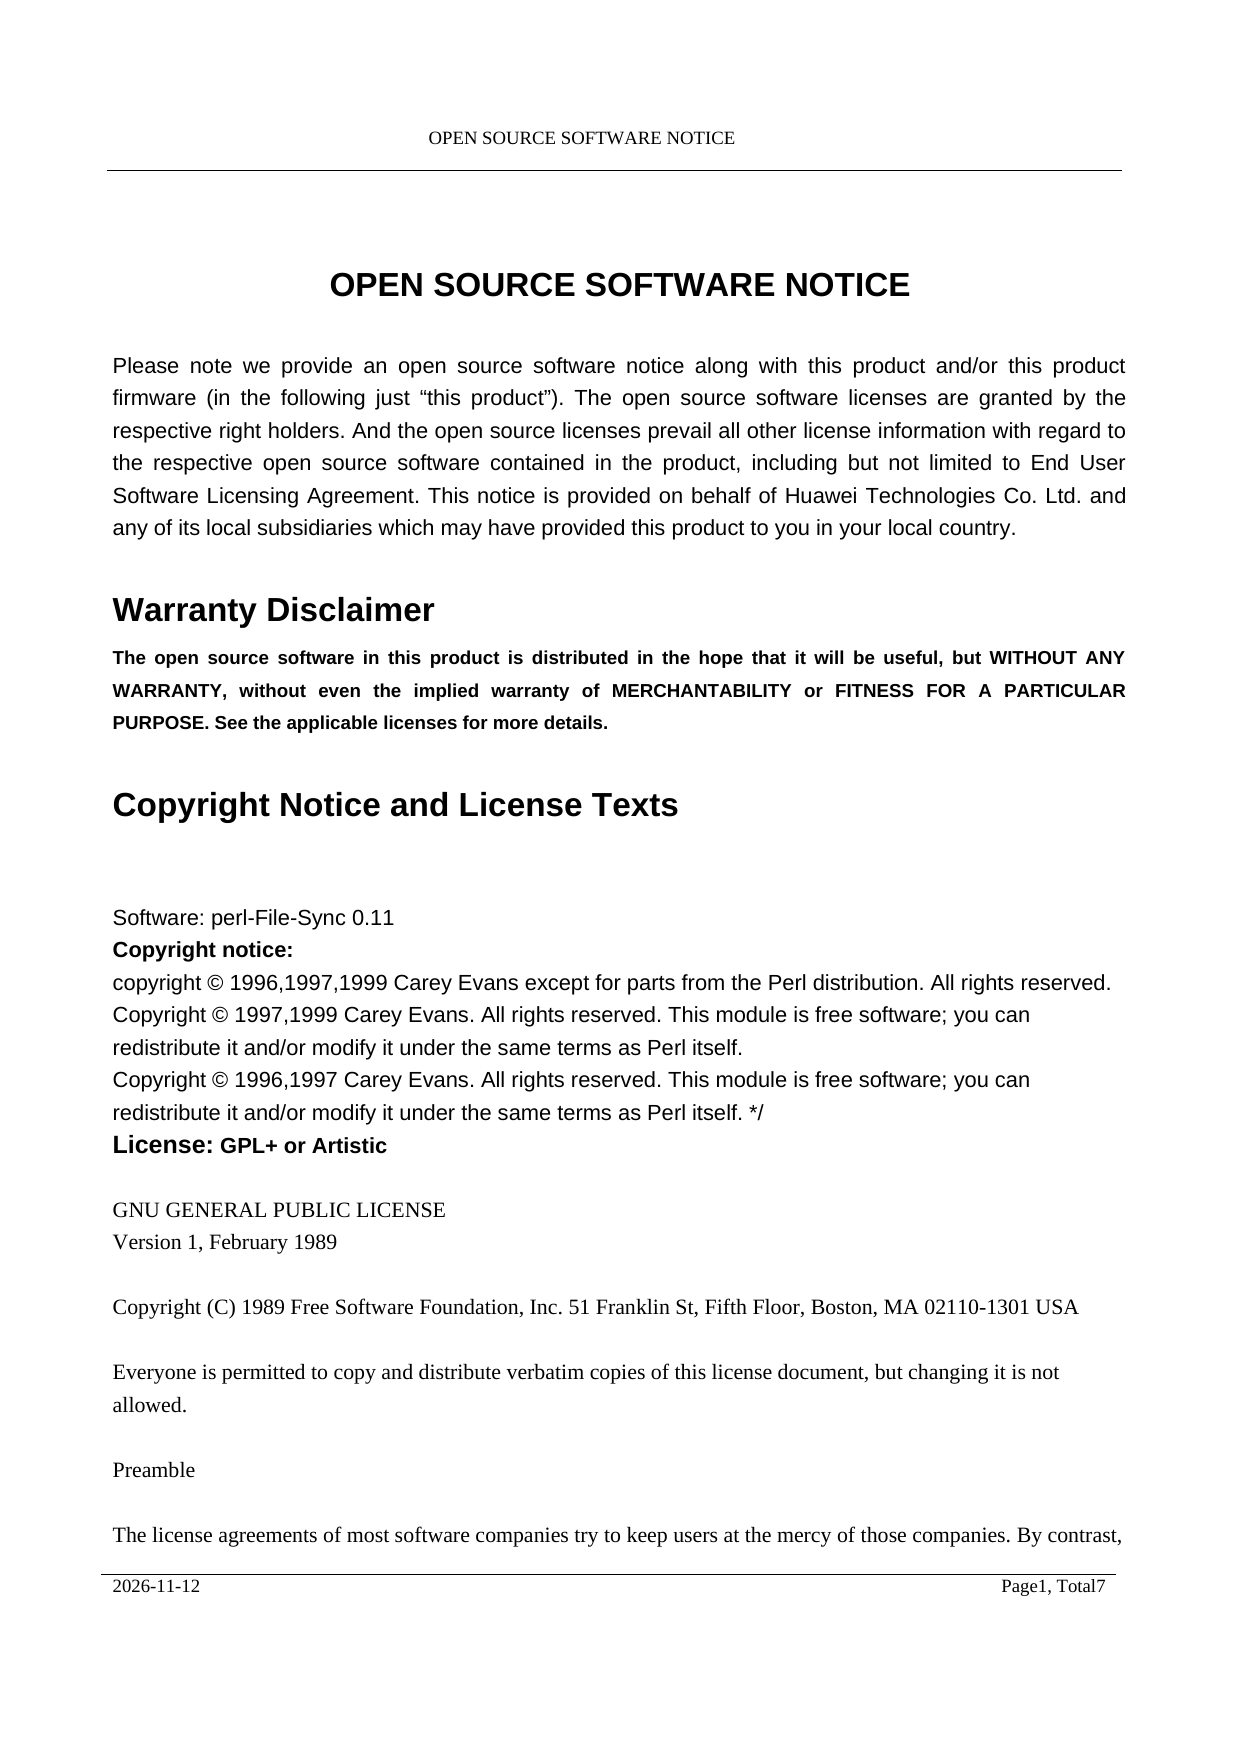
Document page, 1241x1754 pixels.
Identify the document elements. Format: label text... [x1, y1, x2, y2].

text copyright © 1996,1997,1999 Carey Evans except for parts from the Perl distribution. All rights reserved. [112, 966, 1128, 998]
text Copyright © 1997,1999 Carey Evans. All rights reserved. This module is free software; you can redistribute it and/or modify it under the same terms as Perl itself. [112, 998, 1128, 1063]
text Warranty Disclaimer [112, 576, 1128, 641]
text Copyright Notice and License Texts [112, 771, 1128, 836]
text OPEN SOURCE SOFTWARE NOTICE [112, 251, 1128, 316]
text Software: perl-File-Sync 0.11 [112, 901, 1128, 933]
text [112, 1128, 1128, 1551]
text Copyright © 1996,1997 Carey Evans. All rights reserved. This module is free software; you can redistribute it and/or modify it under the same terms as Perl itself. */ [112, 1063, 1128, 1128]
text Copyright notice: [112, 933, 1128, 966]
text Please note we provide an open source software notice along with this product and/or this product firmware (in the following just “this product”). The open source software licenses are granted by the respective right holders. And the open source licenses prevail all other license information with regard to the respective open source software contained in the product, including but not limited to End User Software Licensing Agreement. This notice is provided on behalf of Huawei Technologies Co. Ltd. and any of its local subsidiaries which may have provided this product to you in your local country. [112, 349, 1128, 544]
text The open source software in this product is distributed in the hope that it will be useful, but WITHOUT ANY WARRANTY, without even the implied warranty of MERCHANTABILITY or FITNESS FOR A PARTICULAR PURPOSE. See the applicable licenses for more details. [112, 641, 1128, 739]
